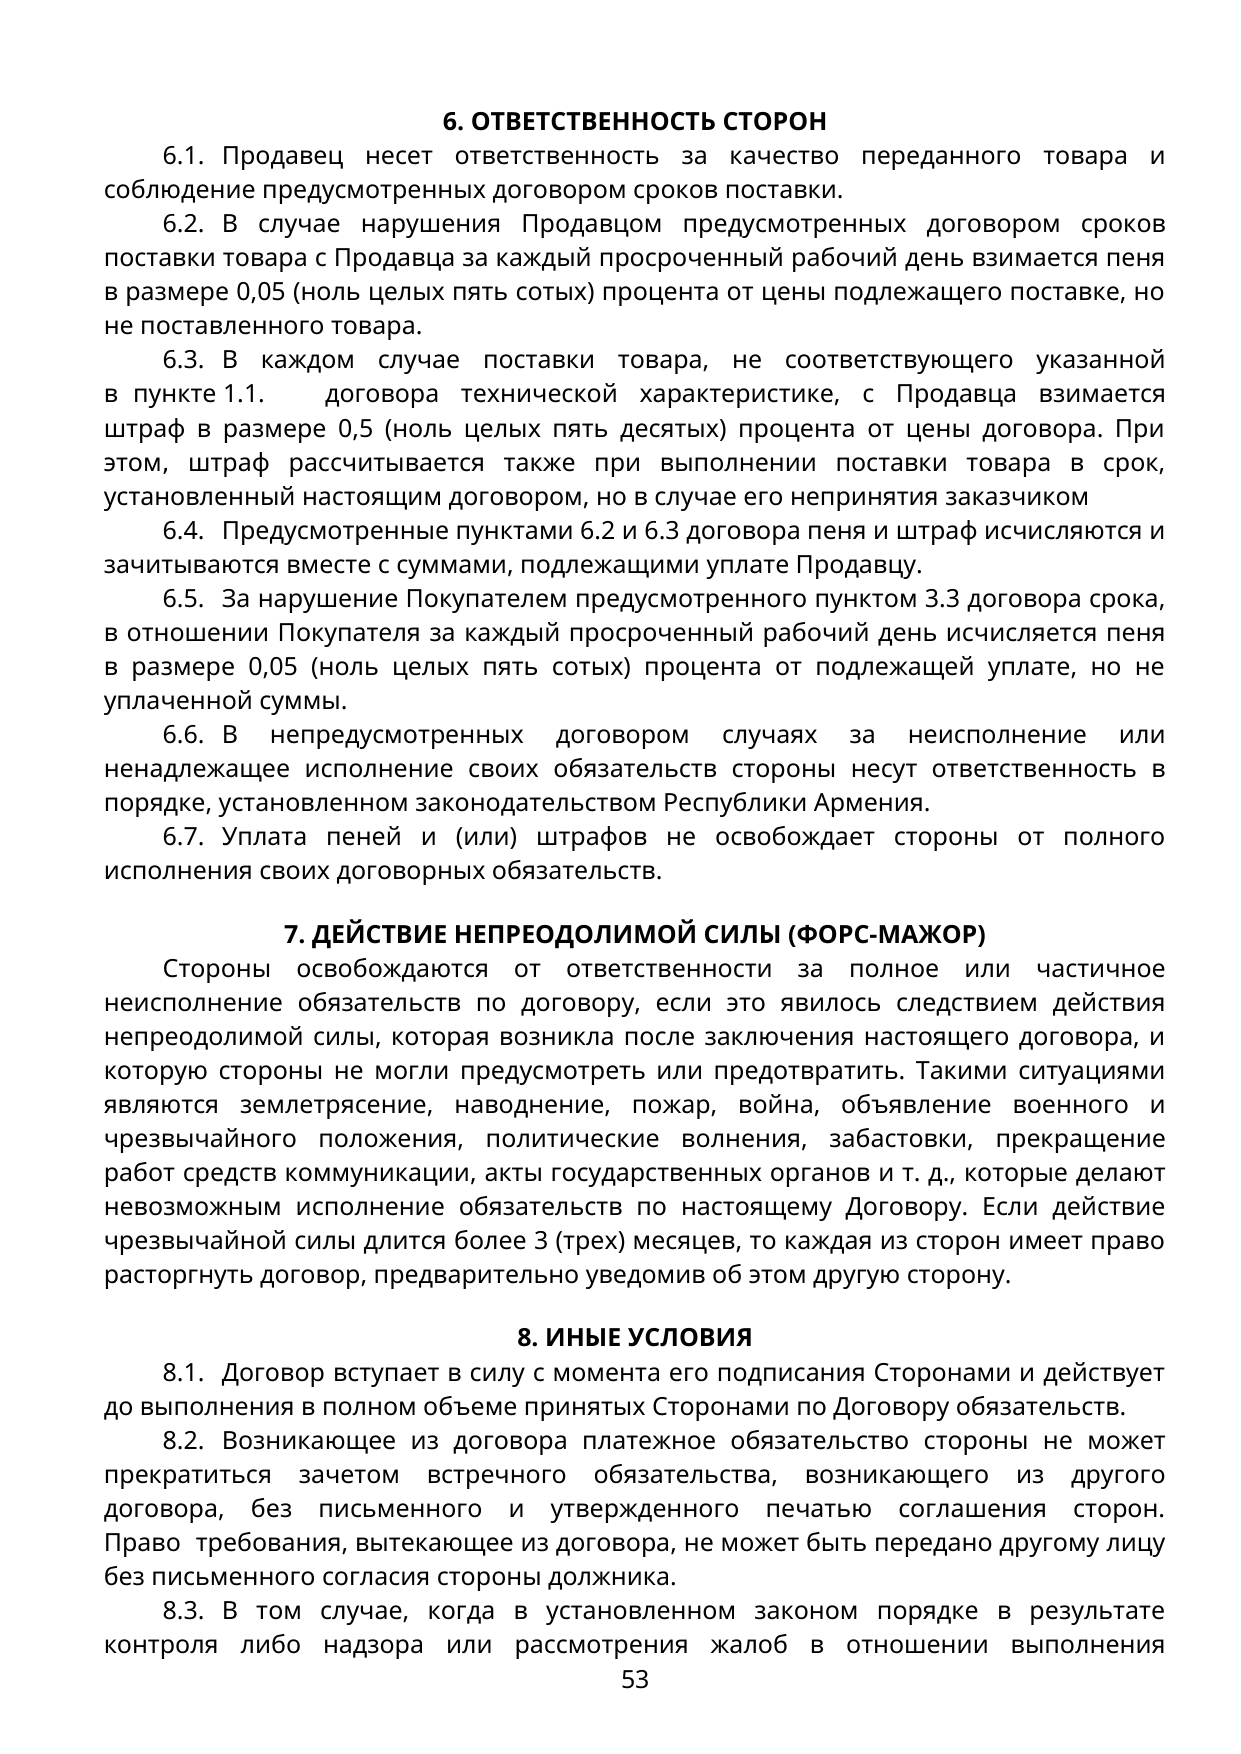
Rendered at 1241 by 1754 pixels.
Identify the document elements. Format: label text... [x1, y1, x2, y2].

text Стороны освобождаются от ответственности за полное или частичное неисполнение обязательств по договору, если это явилось следствием действия непреодолимой силы, которая возникла после заключения настоящего договора, и которую стороны не могли предусмотреть или предотвратить. Такими ситуациями являются землетрясение, наводнение, пожар, война, объявление военного и чрезвычайного положения, политические волнения, забастовки, прекращение работ средств коммуникации, акты государственных органов и т. д., которые делают невозможным исполнение обязательств по настоящему Договору. Если действие чрезвычайной силы длится более 3 (трех) месяцев, то каждая из сторон имеет право расторгнуть договор, предварительно уведомив об этом другую сторону. [103, 950, 1167, 1291]
text 6.1. Продавец несет ответственность за качество переданного товара и соблюдение предусмотренных договором сроков поставки. [103, 137, 1167, 206]
text 7. ДЕЙСТВИЕ НЕПРЕОДОЛИМОЙ СИЛЫ (ФОРС-МАЖОР) [103, 916, 1167, 950]
text 6.2. В случае нарушения Продавцом предусмотренных договором сроков поставки товара с Продавца за каждый просроченный рабочий день взимается пеня в размере 0,05 (ноль целых пять сотых) процента от цены подлежащего поставке, но не поставленного товара. [103, 206, 1167, 342]
text 6.5. За нарушение Покупателем предусмотренного пунктом 3.3 договора срока, в отношении Покупателя за каждый просроченный рабочий день исчисляется пеня в размере 0,05 (ноль целых пять сотых) процента от подлежащей уплате, но не уплаченной суммы. [103, 581, 1167, 717]
text 8. ИНЫЕ УСЛОВИЯ [103, 1320, 1167, 1354]
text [103, 1593, 1167, 1661]
text 8.2. Возникающее из договора платежное обязательство стороны не может прекратиться зачетом встречного обязательства, возникающего из другого договора, без письменного и утвержденного печатью соглашения сторон. Право требования, вытекающее из договора, не может быть передано другому лицу без письменного согласия стороны должника. [103, 1422, 1167, 1593]
text 6.4. Предусмотренные пунктами 6.2 и 6.3 договора пеня и штраф исчисляются и зачитываются вместе с суммами, подлежащими уплате Продавцу. [103, 512, 1167, 581]
text 6. ОТВЕТСТВЕННОСТЬ СТОРОН [103, 103, 1167, 137]
text 6.3. В каждом случае поставки товара, не соответствующего указанной в пункте 1.1. договора технической характеристике, с Продавца взимается штраф в размере 0,5 (ноль целых пять десятых) процента от цены договора. При этом, штраф рассчитывается также при выполнении поставки товара в срок, установленный настоящим договором, но в случае его непринятия заказчиком [103, 342, 1167, 512]
text 6.7. Уплата пеней и (или) штрафов не освобождает стороны от полного исполнения своих договорных обязательств. [103, 819, 1167, 887]
text 6.6. В непредусмотренных договором случаях за неисполнение или ненадлежащее исполнение своих обязательств стороны несут ответственность в порядке, установленном законодательством Республики Армения. [103, 717, 1167, 819]
text 8.1. Договор вступает в силу с момента его подписания Сторонами и действует до выполнения в полном объеме принятых Сторонами по Договору обязательств. [103, 1354, 1167, 1422]
